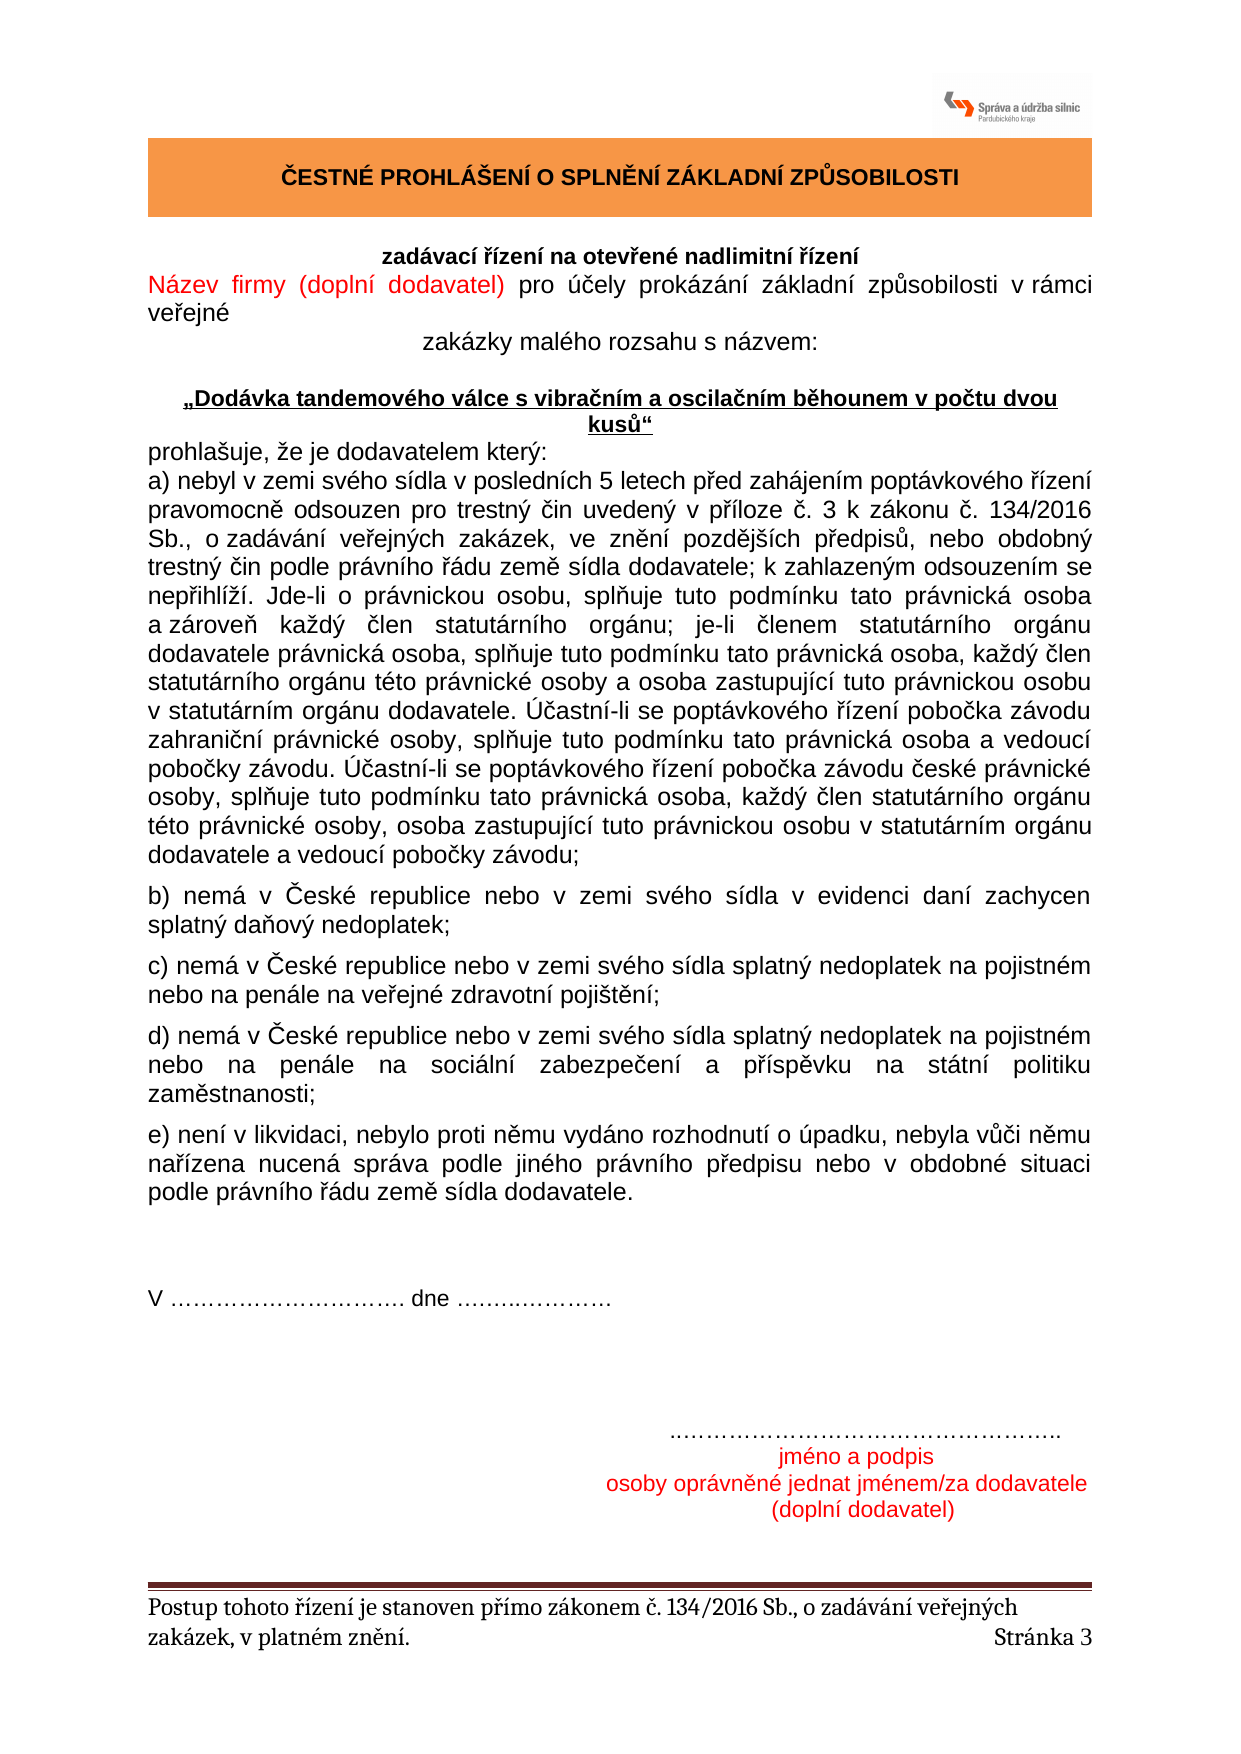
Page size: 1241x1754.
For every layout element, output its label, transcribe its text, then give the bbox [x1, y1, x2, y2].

text jméno a podpis [148, 1443, 1092, 1470]
text osoby oprávněné jednat jménem/za dodavatele [148, 1470, 1092, 1496]
picture [931, 73, 1093, 138]
text zakázky malého rozsahu s názvem: [148, 327, 1092, 356]
text (doplní dodavatel) [148, 1496, 1092, 1522]
text Název firmy (doplní dodavatel) pro účely prokázání základní způsobilosti v rámci veřejné [148, 270, 1092, 327]
text e) není v likvidaci, nebylo proti němu vydáno rozhodnutí o úpadku, nebyla vůči němu nařízena nucená správa podle jiného právního předpisu nebo v obdobné situaci podle právního řádu země sídla dodavatele. [148, 1120, 1092, 1206]
text zadávací řízení na otevřené nadlimitní řízení [148, 243, 1092, 270]
text V …………………………. dne ….…..………… [148, 1285, 1092, 1312]
text d) nemá v České republice nebo v zemi svého sídla splatný nedoplatek na pojistném nebo na penále na sociální zabezpečení a příspěvku na státní politiku zaměstnanosti; [148, 1021, 1092, 1107]
text „Dodávka tandemového válce s vibračním a oscilačním běhounem v počtu dvou kusů“ [148, 385, 1092, 437]
text prohlašuje, že je dodavatelem který: [148, 437, 1092, 466]
text a) nebyl v zemi svého sídla v posledních 5 letech před zahájením poptávkového řízení pravomocně odsouzen pro trestný čin uvedený v příloze č. 3 k zákonu č. 134/2016 Sb., o zadávání veřejných zakázek, ve znění pozdějších předpisů, nebo obdobný trestný čin podle právního řádu země sídla dodavatele; k zahlazeným odsouzením se nepřihlíží. Jde-li o právnickou osobu, splňuje tuto podmínku tato právnická osoba a zároveň každý člen statutárního orgánu; je-li členem statutárního orgánu dodavatele právnická osoba, splňuje tuto podmínku tato právnická osoba, každý člen statutárního orgánu této právnické osoby a osoba zastupující tuto právnickou osobu v statutárním orgánu dodavatele. Účastní-li se poptávkového řízení pobočka závodu zahraniční právnické osoby, splňuje tuto podmínku tato právnická osoba a vedoucí pobočky závodu. Účastní-li se poptávkového řízení pobočka závodu české právnické osoby, splňuje tuto podmínku tato právnická osoba, každý člen statutárního orgánu této právnické osoby, osoba zastupující tuto právnickou osobu v statutárním orgánu dodavatele a vedoucí pobočky závodu; [148, 466, 1092, 869]
text b) nemá v České republice nebo v zemi svého sídla v evidenci daní zachycen splatný daňový nedoplatek; [148, 881, 1092, 939]
text ..………………………………………….. [148, 1417, 1092, 1443]
text Čestné prohlášení o splnění základní způsobilosti [148, 164, 1092, 191]
text c) nemá v České republice nebo v zemi svého sídla splatný nedoplatek na pojistném nebo na penále na veřejné zdravotní pojištění; [148, 951, 1092, 1009]
